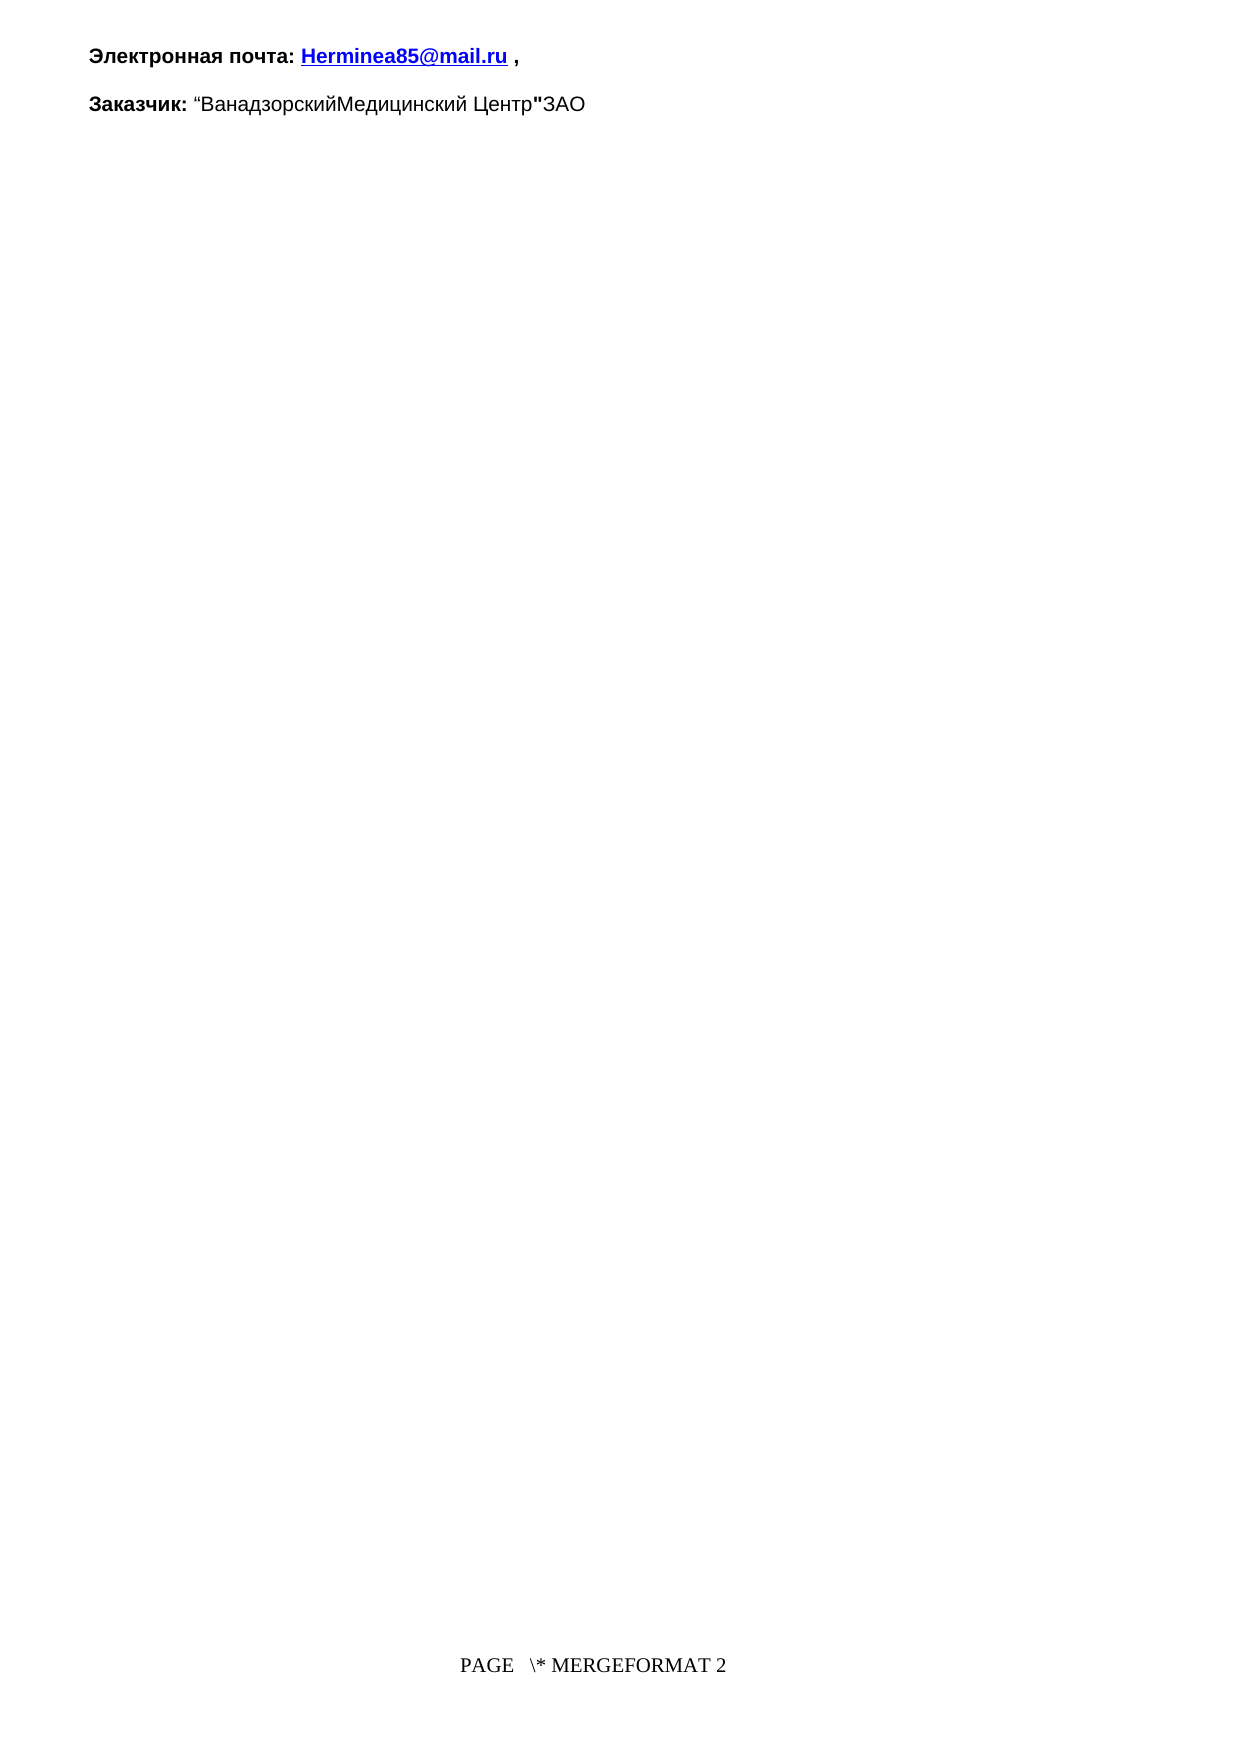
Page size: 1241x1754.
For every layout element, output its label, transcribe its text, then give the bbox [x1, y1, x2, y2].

text Заказчик: “ВанадзорскийМедицинский Центр"ЗАО [543, 92, 1092, 116]
text Заказчик: “ВанадзорскийМедицинский Центр"ЗАО [88, 92, 533, 116]
text Электронная почта: Herminea85@mail.ru , [88, 44, 1092, 68]
